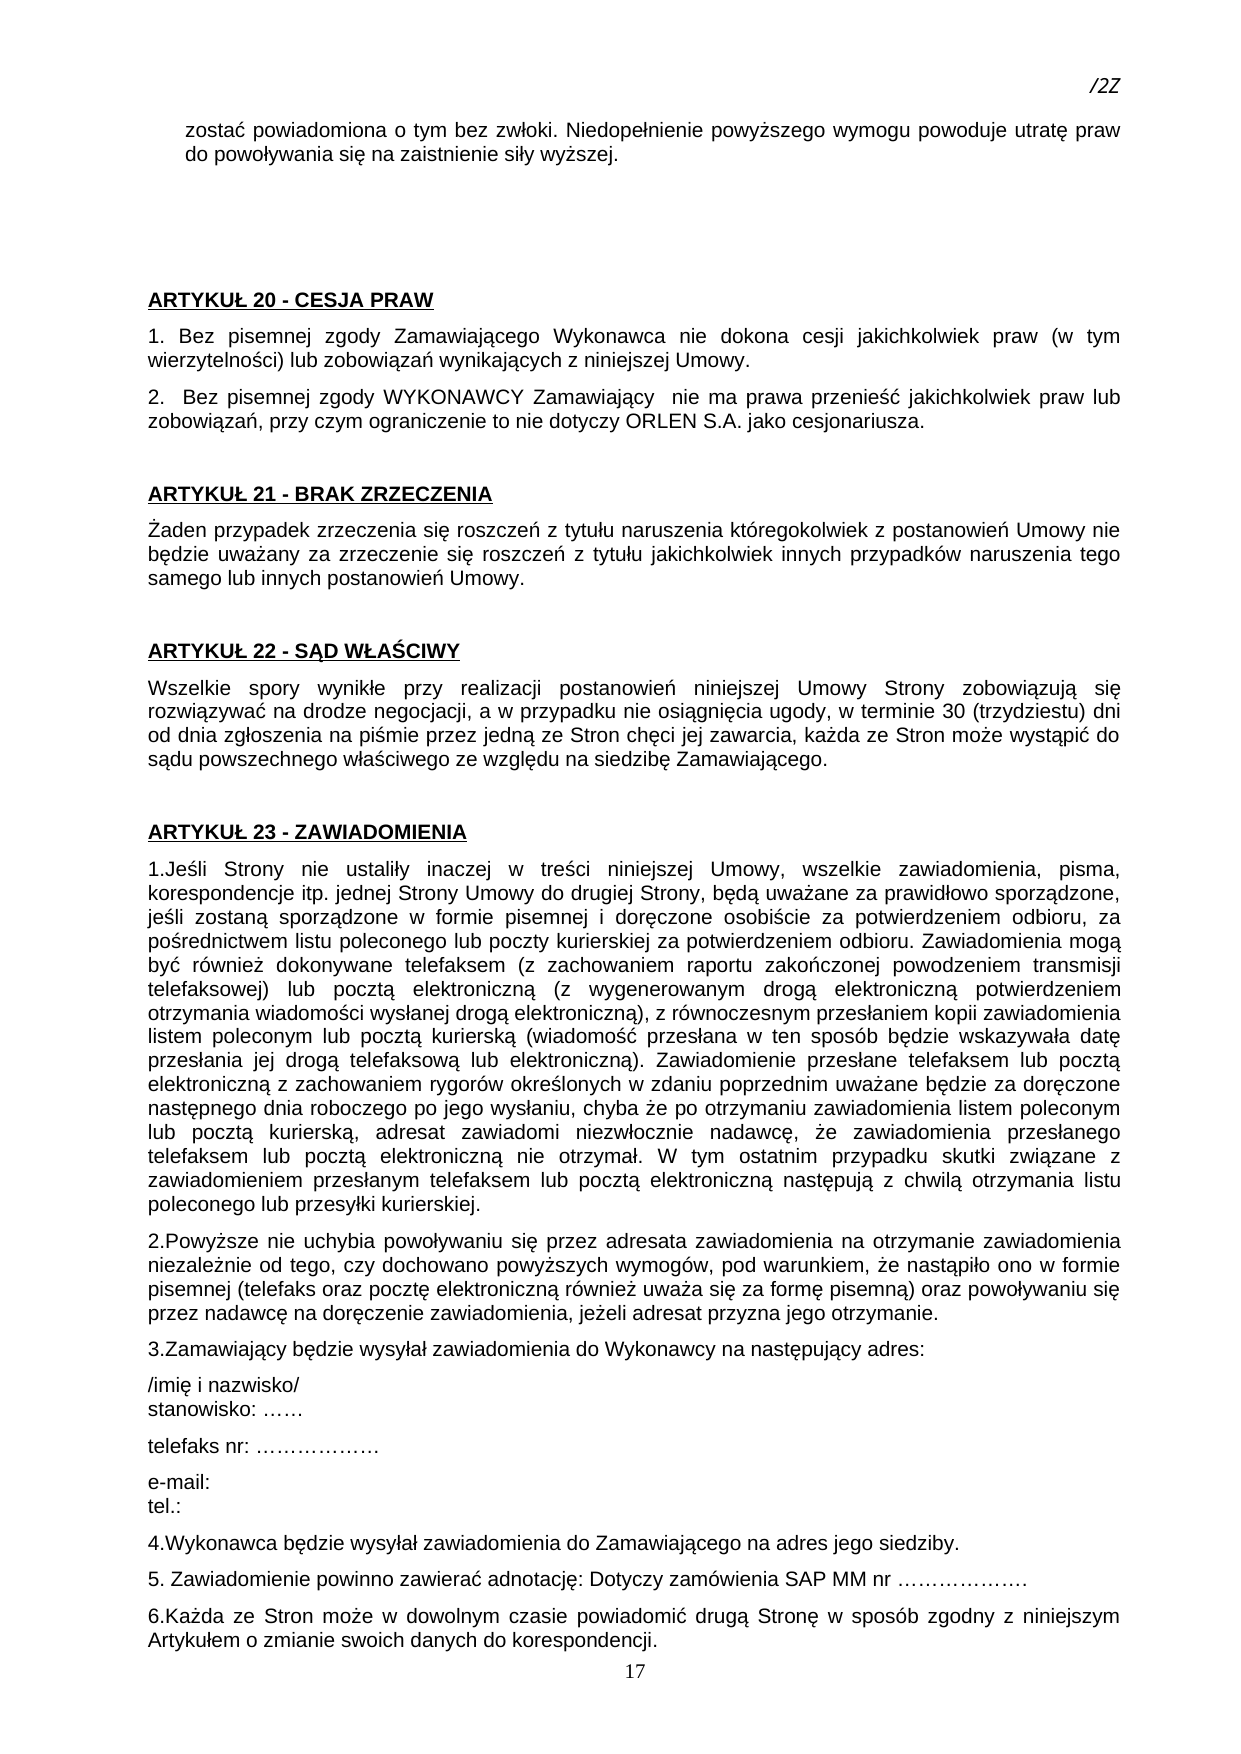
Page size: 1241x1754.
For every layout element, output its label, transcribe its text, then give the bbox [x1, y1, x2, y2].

text telefaks nr: ……………… [148, 1434, 1122, 1458]
text 1. Bez pisemnej zgody Zamawiającego Wykonawca nie dokona cesji jakichkolwiek praw (w tym wierzytelności) lub zobowiązań wynikających z niniejszej Umowy. [148, 324, 1122, 372]
text stanowisko: …… [148, 1397, 1122, 1421]
text e-mail: [148, 1470, 1122, 1494]
text 5. Zawiadomienie powinno zawierać adnotację: Dotyczy zamówienia SAP MM nr ………………. [148, 1567, 1122, 1591]
text 3.Zamawiający będzie wysyłał zawiadomienia do Wykonawcy na następujący adres: [148, 1337, 1122, 1361]
text ARTYKUŁ 23 - ZAWIADOMIENIA [148, 820, 1122, 844]
text tel.: [148, 1494, 1122, 1518]
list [148, 118, 1122, 166]
text /imię i nazwisko/ [148, 1373, 1122, 1397]
text 2.Powyższe nie uchybia powoływaniu się przez adresata zawiadomienia na otrzymanie zawiadomienia niezależnie od tego, czy dochowano powyższych wymogów, pod warunkiem, że nastąpiło ono w formie pisemnej (telefaks oraz pocztę elektroniczną również uważa się za formę pisemną) oraz powoływaniu się przez nadawcę na doręczenie zawiadomienia, jeżeli adresat przyzna jego otrzymanie. [148, 1228, 1122, 1324]
text Żaden przypadek zrzeczenia się roszczeń z tytułu naruszenia któregokolwiek z postanowień Umowy nie będzie uważany za zrzeczenie się roszczeń z tytułu jakichkolwiek innych przypadków naruszenia tego samego lub innych postanowień Umowy. [148, 518, 1122, 590]
text ARTYKUŁ 21 - BRAK ZRZECZENIA [148, 482, 1122, 506]
text 1.Jeśli Strony nie ustaliły inaczej w treści niniejszej Umowy, wszelkie zawiadomienia, pisma, korespondencje itp. jednej Strony Umowy do drugiej Strony, będą uważane za prawidłowo sporządzone, jeśli zostaną sporządzone w formie pisemnej i doręczone osobiście za potwierdzeniem odbioru, za pośrednictwem listu poleconego lub poczty kurierskiej za potwierdzeniem odbioru. Zawiadomienia mogą być również dokonywane telefaksem (z zachowaniem raportu zakończonej powodzeniem transmisji telefaksowej) lub pocztą elektroniczną (z wygenerowanym drogą elektroniczną potwierdzeniem otrzymania wiadomości wysłanej drogą elektroniczną), z równoczesnym przesłaniem kopii zawiadomienia listem poleconym lub pocztą kurierską (wiadomość przesłana w ten sposób będzie wskazywała datę przesłania jej drogą telefaksową lub elektroniczną). Zawiadomienie przesłane telefaksem lub pocztą elektroniczną z zachowaniem rygorów określonych w zdaniu poprzednim uważane będzie za doręczone następnego dnia roboczego po jego wysłaniu, chyba że po otrzymaniu zawiadomienia listem poleconym lub pocztą kurierską, adresat zawiadomi niezwłocznie nadawcę, że zawiadomienia przesłanego telefaksem lub pocztą elektroniczną nie otrzymał. W tym ostatnim przypadku skutki związane z zawiadomieniem przesłanym telefaksem lub pocztą elektroniczną następują z chwilą otrzymania listu poleconego lub przesyłki kurierskiej. [148, 857, 1122, 1216]
text ARTYKUŁ 22 - SĄD WŁAŚCIWY [148, 639, 1122, 663]
text ARTYKUŁ 20 - CESJA PRAW [148, 288, 1122, 312]
text 4.Wykonawca będzie wysyłał zawiadomienia do Zamawiającego na adres jego siedziby. [148, 1531, 1122, 1554]
text 6.Każda ze Stron może w dowolnym czasie powiadomić drugą Stronę w sposób zgodny z niniejszym Artykułem o zmianie swoich danych do korespondencji. [148, 1603, 1122, 1651]
text 2. Bez pisemnej zgody WYKONAWCY Zamawiający nie ma prawa przenieść jakichkolwiek praw lub zobowiązań, przy czym ograniczenie to nie dotyczy ORLEN S.A. jako cesjonariusza. [148, 385, 1122, 433]
text Wszelkie spory wynikłe przy realizacji postanowień niniejszej Umowy Strony zobowiązują się rozwiązywać na drodze negocjacji, a w przypadku nie osiągnięcia ugody, w terminie 30 (trzydziestu) dni od dnia zgłoszenia na piśmie przez jedną ze Stron chęci jej zawarcia, każda ze Stron może wystąpić do sądu powszechnego właściwego ze względu na siedzibę Zamawiającego. [148, 675, 1122, 771]
